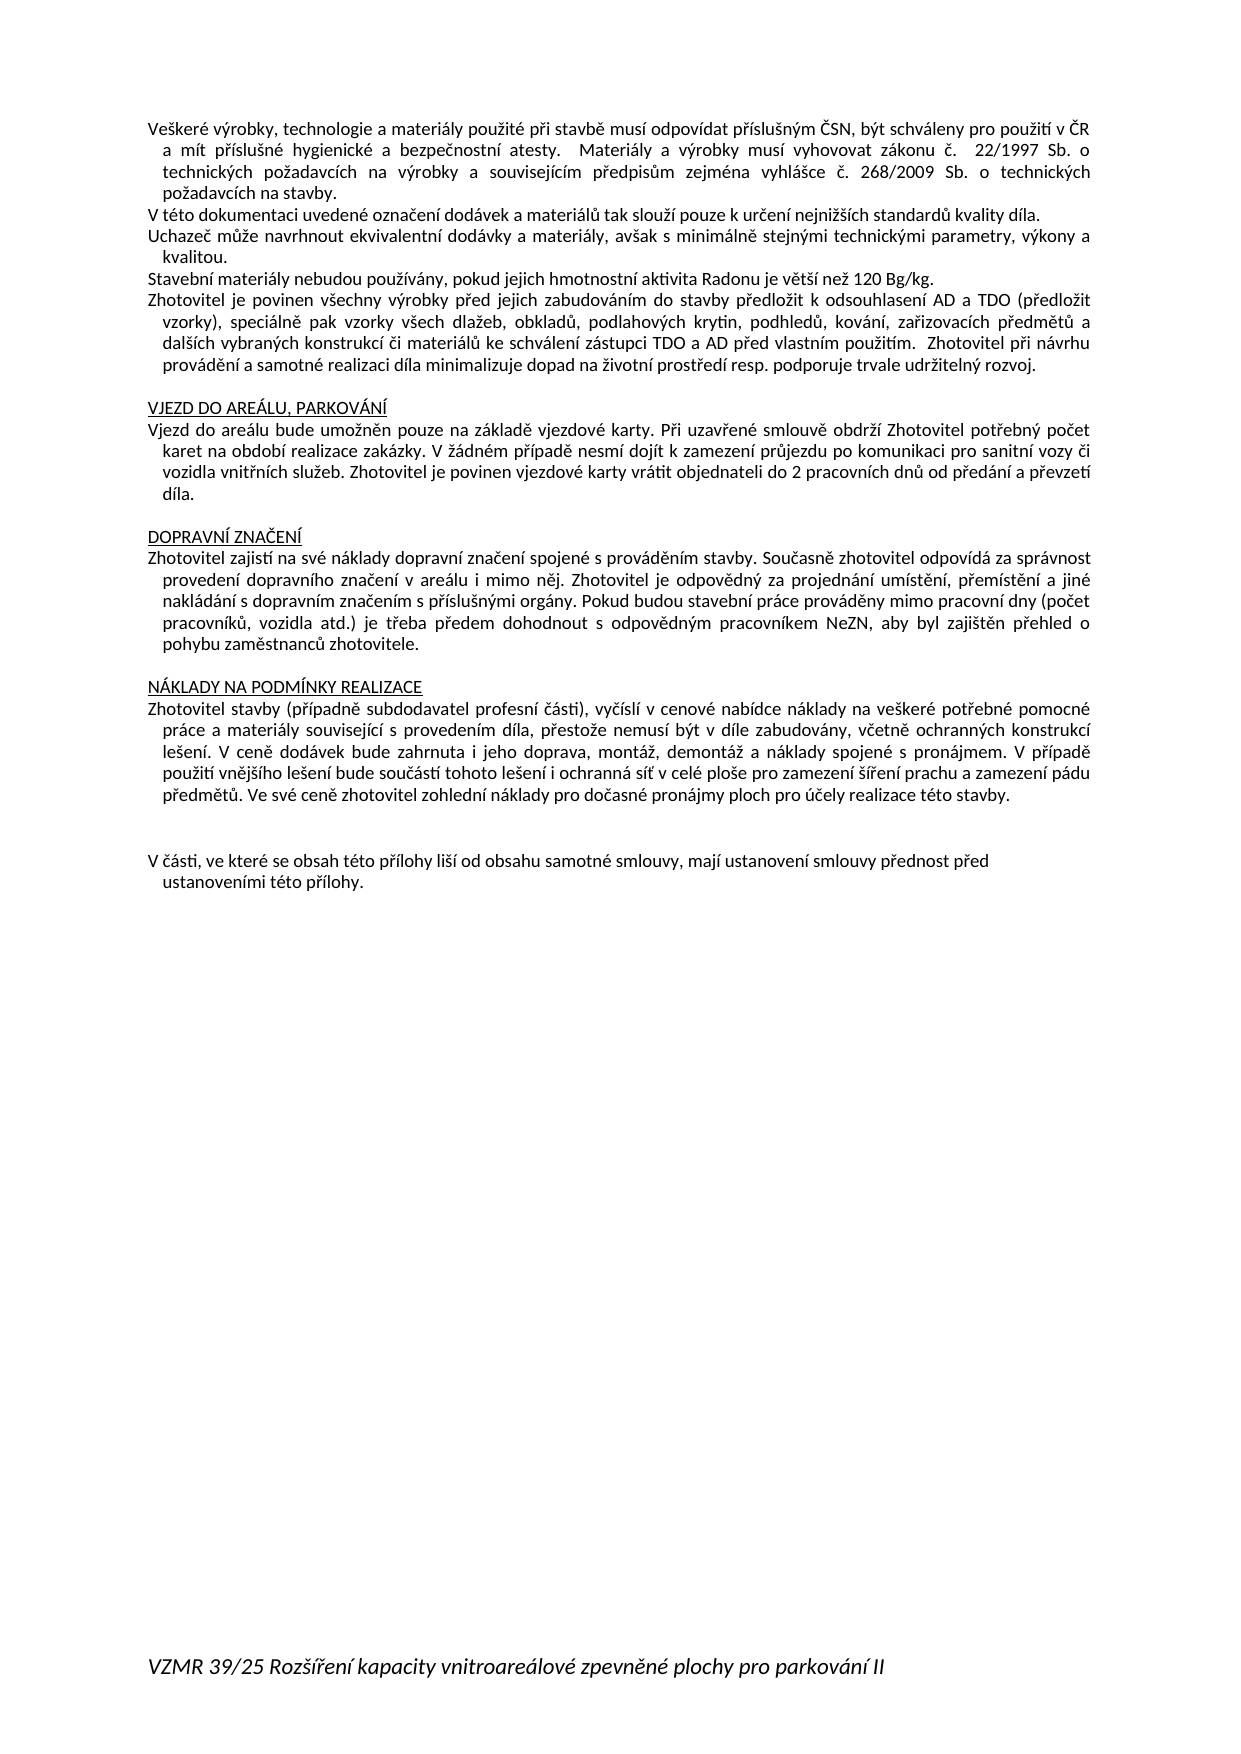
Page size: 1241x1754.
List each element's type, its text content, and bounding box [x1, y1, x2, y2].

text VJEZD DO AREÁLU, PARKOVÁNÍ [148, 397, 1092, 419]
text Zhotovitel je povinen všechny výrobky před jejich zabudováním do stavby předložit k odsouhlasení AD a TDO (předložit vzorky), speciálně pak vzorky všech dlažeb, obkladů, podlahových krytin, podhledů, kování, zařizovacích předmětů a dalších vybraných konstrukcí či materiálů ke schválení zástupci TDO a AD před vlastním použitím. Zhotovitel při návrhu provádění a samotné realizaci díla minimalizuje dopad na životní prostředí resp. podporuje trvale udržitelný rozvoj. [148, 290, 1092, 376]
text NÁKLADY NA PODMÍNKY REALIZACE [148, 677, 1092, 698]
text Veškeré výrobky, technologie a materiály použité při stavbě musí odpovídat příslušným ČSN, být schváleny pro použití v ČR a mít příslušné hygienické a bezpečnostní atesty. Materiály a výrobky musí vyhovovat zákonu č. 22/1997 Sb. o technických požadavcích na výrobky a souvisejícím předpisům zejména vyhlášce č. 268/2009 Sb. o technických požadavcích na stavby. [148, 118, 1092, 204]
text V této dokumentaci uvedené označení dodávek a materiálů tak slouží pouze k určení nejnižších standardů kvality díla. [148, 204, 1092, 225]
text Stavební materiály nebudou používány, pokud jejich hmotnostní aktivita Radonu je větší než 120 Bg/kg. [148, 268, 1092, 290]
text V části, ve které se obsah této přílohy liší od obsahu samotné smlouvy, mají ustanovení smlouvy přednost před ustanoveními této přílohy. [148, 850, 1092, 893]
text Vjezd do areálu bude umožněn pouze na základě vjezdové karty. Při uzavřené smlouvě obdrží Zhotovitel potřebný počet karet na období realizace zakázky. V žádném případě nesmí dojít k zamezení průjezdu po komunikaci pro sanitní vozy či vozidla vnitřních služeb. Zhotovitel je povinen vjezdové karty vrátit objednateli do 2 pracovních dnů od předání a převzetí díla. [148, 419, 1092, 505]
text Uchazeč může navrhnout ekvivalentní dodávky a materiály, avšak s minimálně stejnými technickými parametry, výkony a kvalitou. [148, 225, 1092, 268]
text DOPRAVNÍ ZNAČENÍ [148, 526, 1092, 548]
text Zhotovitel zajistí na své náklady dopravní značení spojené s prováděním stavby. Současně zhotovitel odpovídá za správnost provedení dopravního značení v areálu i mimo něj. Zhotovitel je odpovědný za projednání umístění, přemístění a jiné nakládání s dopravním značením s příslušnými orgány. Pokud budou stavební práce prováděny mimo pracovní dny (počet pracovníků, vozidla atd.) je třeba předem dohodnout s odpovědným pracovníkem NeZN, aby byl zajištěn přehled o pohybu zaměstnanců zhotovitele. [148, 548, 1092, 655]
text Zhotovitel stavby (případně subdodavatel profesní části), vyčíslí v cenové nabídce náklady na veškeré potřebné pomocné práce a materiály související s provedením díla, přestože nemusí být v díle zabudovány, včetně ochranných konstrukcí lešení. V ceně dodávek bude zahrnuta i jeho doprava, montáž, demontáž a náklady spojené s pronájmem. V případě použití vnějšího lešení bude součástí tohoto lešení i ochranná síť v celé ploše pro zamezení šíření prachu a zamezení pádu předmětů. Ve své ceně zhotovitel zohlední náklady pro dočasné pronájmy ploch pro účely realizace této stavby. [148, 698, 1092, 805]
